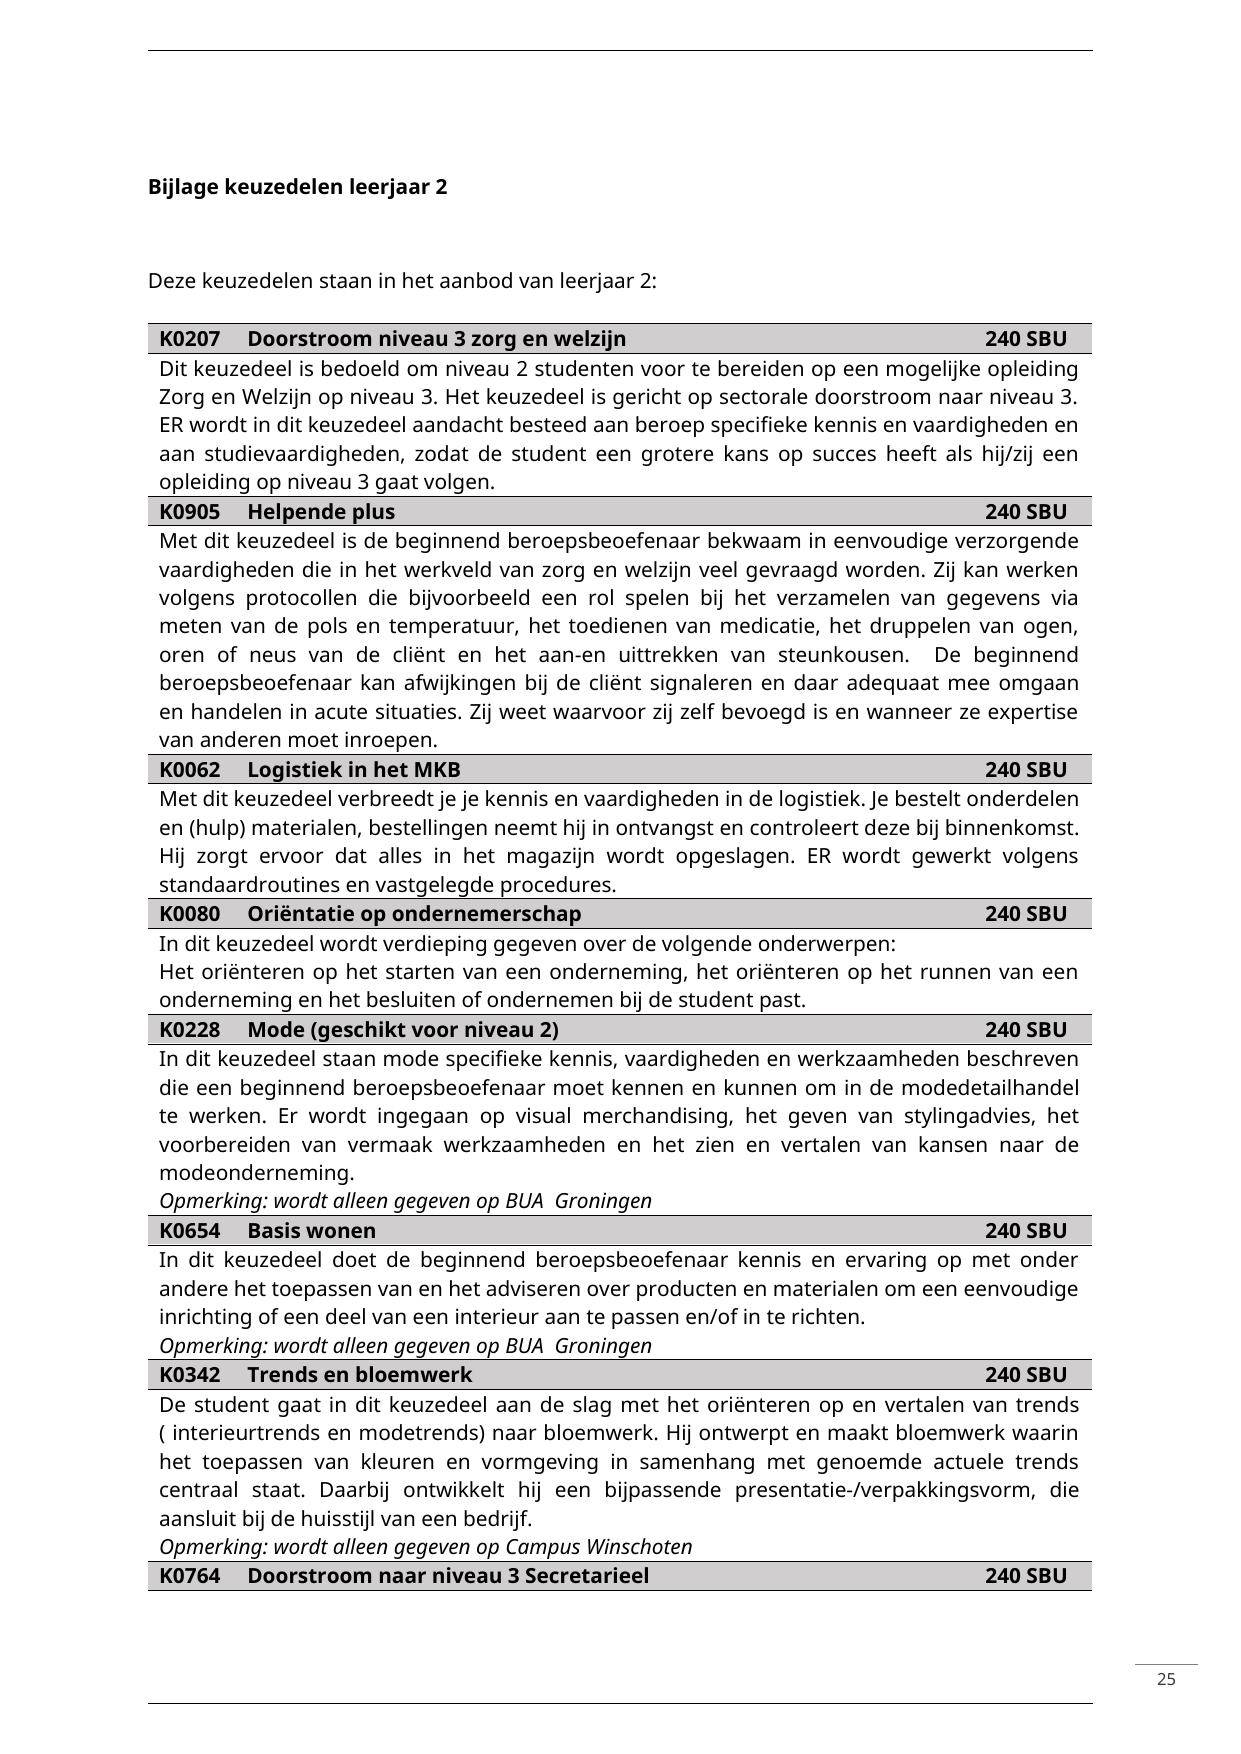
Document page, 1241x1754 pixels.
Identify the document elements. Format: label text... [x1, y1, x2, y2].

table_cell Logistiek in het MKB [236, 755, 974, 783]
text Deze keuzedelen staan in het aanbod van leerjaar 2: [148, 266, 1093, 295]
table_cell In dit keuzedeel wordt verdieping gegeven over de volgende onderwerpen: Het oriënteren op het starten van een onderneming, het oriënteren op het runnen van een onderneming en het besluiten of ondernemen bij de student past. [148, 929, 1092, 1014]
table_cell De student gaat in dit keuzedeel aan de slag met het oriënteren op en vertalen van trends ( interieurtrends en modetrends) naar bloemwerk. Hij ontwerpt en maakt bloemwerk waarin het toepassen van kleuren en vormgeving in samenhang met genoemde actuele trends centraal staat. Daarbij ontwikkelt hij een bijpassende presentatie-/verpakkingsvorm, die aansluit bij de huisstijl van een bedrijf. Opmerking: wordt alleen gegeven op Campus Winschoten [148, 1390, 1092, 1561]
table_cell 240 SBU [974, 1015, 1092, 1043]
table_cell Doorstroom naar niveau 3 Secretarieel [236, 1562, 974, 1590]
table_cell Basis wonen [236, 1216, 974, 1244]
table_cell K0764 [148, 1562, 236, 1590]
table_cell 240 SBU [974, 1360, 1092, 1389]
table_cell Dit keuzedeel is bedoeld om niveau 2 studenten voor te bereiden op een mogelijke opleiding Zorg en Welzijn op niveau 3. Het keuzedeel is gericht op sectorale doorstroom naar niveau 3. ER wordt in dit keuzedeel aandacht besteed aan beroep specifieke kennis en vaardigheden en aan studievaardigheden, zodat de student een grotere kans op succes heeft als hij/zij een opleiding op niveau 3 gaat volgen. [148, 354, 1092, 496]
table_header K0207 [148, 324, 236, 353]
table_header 240 SBU [974, 324, 1092, 353]
table_cell Helpende plus [236, 497, 974, 525]
table_cell Met dit keuzedeel is de beginnend beroepsbeoefenaar bekwaam in eenvoudige verzorgende vaardigheden die in het werkveld van zorg en welzijn veel gevraagd worden. Zij kan werken volgens protocollen die bijvoorbeeld een rol spelen bij het verzamelen van gegevens via meten van de pols en temperatuur, het toedienen van medicatie, het druppelen van ogen, oren of neus van de cliënt en het aan-en uittrekken van steunkousen. De beginnend beroepsbeoefenaar kan afwijkingen bij de cliënt signaleren en daar adequaat mee omgaan en handelen in acute situaties. Zij weet waarvoor zij zelf bevoegd is en wanneer ze expertise van anderen moet inroepen. [148, 526, 1092, 754]
table_cell Oriëntatie op ondernemerschap [236, 899, 974, 928]
table_cell In dit keuzedeel staan mode specifieke kennis, vaardigheden en werkzaamheden beschreven die een beginnend beroepsbeoefenaar moet kennen en kunnen om in de modedetailhandel te werken. Er wordt ingegaan op visual merchandising, het geven van stylingadvies, het voorbereiden van vermaak werkzaamheden en het zien en vertalen van kansen naar de modeonderneming. Opmerking: wordt alleen gegeven op BUA Groningen [148, 1045, 1092, 1215]
table_cell In dit keuzedeel doet de beginnend beroepsbeoefenaar kennis en ervaring op met onder andere het toepassen van en het adviseren over producten en materialen om een eenvoudige inrichting of een deel van een interieur aan te passen en/of in te richten. Opmerking: wordt alleen gegeven op BUA Groningen [148, 1246, 1092, 1359]
table_cell K0062 [148, 755, 236, 783]
table_cell 240 SBU [974, 1562, 1092, 1590]
table_cell K0080 [148, 899, 236, 928]
table_cell K0905 [148, 497, 236, 525]
table_cell K0342 [148, 1360, 236, 1389]
table_cell Trends en bloemwerk [236, 1360, 974, 1389]
table_cell 240 SBU [974, 1216, 1092, 1244]
table_cell 240 SBU [974, 755, 1092, 783]
table_cell Met dit keuzedeel verbreedt je je kennis en vaardigheden in de logistiek. Je bestelt onderdelen en (hulp) materialen, bestellingen neemt hij in ontvangst en controleert deze bij binnenkomst. Hij zorgt ervoor dat alles in het magazijn wordt opgeslagen. ER wordt gewerkt volgens standaardroutines en vastgelegde procedures. [148, 784, 1092, 898]
subtitle Bijlage keuzedelen leerjaar 2 [148, 172, 1093, 201]
table_cell 240 SBU [974, 899, 1092, 928]
table_cell K0654 [148, 1216, 236, 1244]
table_cell Mode (geschikt voor niveau 2) [236, 1015, 974, 1043]
table_cell 240 SBU [974, 497, 1092, 525]
table_cell K0228 [148, 1015, 236, 1043]
table_header Doorstroom niveau 3 zorg en welzijn [236, 324, 974, 353]
